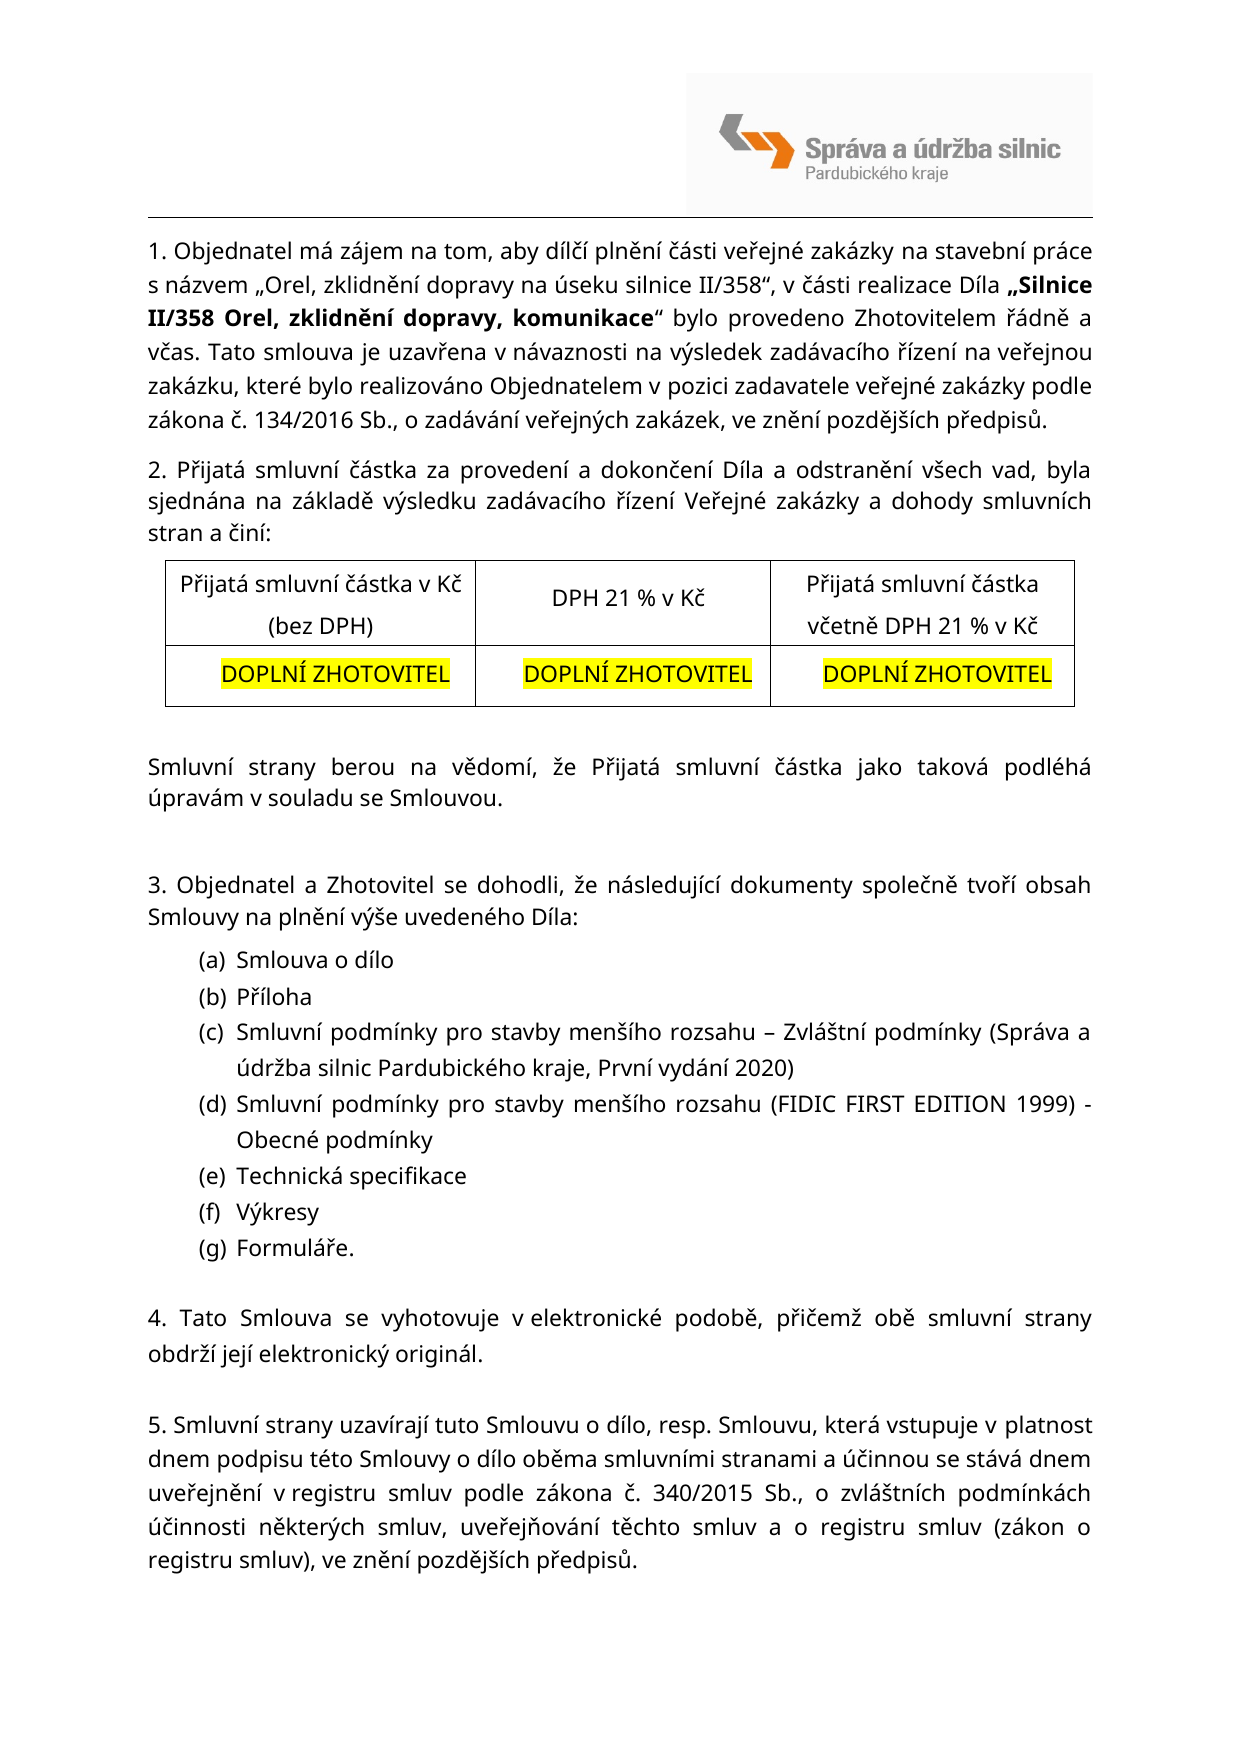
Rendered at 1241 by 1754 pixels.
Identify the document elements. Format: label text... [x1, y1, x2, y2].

list Smlouva o dílo [199, 944, 1093, 976]
list Formuláře. [199, 1232, 1093, 1263]
table_header Přijatá smluvní částka v Kč (bez DPH) [166, 561, 475, 645]
text 2. Přijatá smluvní částka za provedení a dokončení Díla a odstranění všech vad, byla sjednána na základě výsledku zadávacího řízení Veřejné zakázky a dohody smluvních stran a činí: [148, 454, 1093, 548]
list Smluvní podmínky pro stavby menšího rozsahu – Zvláštní podmínky (Správa a údržba silnic Pardubického kraje, První vydání 2020) [199, 1016, 1093, 1083]
list Technická specifikace [199, 1160, 1093, 1191]
list Výkresy [199, 1196, 1093, 1227]
table_header DPH 21 % v Kč [476, 561, 770, 645]
text Smluvní strany berou na vědomí, že Přijatá smluvní částka jako taková podléhá úpravám v souladu se Smlouvou. [148, 751, 1093, 813]
text 4. Tato Smlouva se vyhotovuje v elektronické podobě, přičemž obě smluvní strany obdrží její elektronický originál. [148, 1302, 1093, 1369]
text 3. Objednatel a Zhotovitel se dohodli, že následující dokumenty společně tvoří obsah Smlouvy na plnění výše uvedeného Díla: [148, 869, 1093, 932]
text 1. Objednatel má zájem na tom, aby dílčí plnění části veřejné zakázky na stavební práce s názvem „Orel, zklidnění dopravy na úseku silnice II/358“, v části realizace Díla „Silnice II/358 Orel, zklidnění dopravy, komunikace“ bylo provedeno Zhotovitelem řádně a včas. Tato smlouva je uzavřena v návaznosti na výsledek zadávacího řízení na veřejnou zakázku, které bylo realizováno Objednatelem v pozici zadavatele veřejné zakázky podle zákona č. 134/2016 Sb., o zadávání veřejných zakázek, ve znění pozdějších předpisů. [148, 235, 1093, 435]
list Smluvní podmínky pro stavby menšího rozsahu (FIDIC FIRST EDITION 1999) - Obecné podmínky [199, 1088, 1093, 1155]
table_cell DOPLNÍ ZHOTOVITEL [771, 646, 1074, 706]
table_cell DOPLNÍ ZHOTOVITEL [476, 646, 770, 706]
table_header Přijatá smluvní částka včetně DPH 21 % v Kč [771, 561, 1074, 645]
list Příloha [199, 980, 1093, 1012]
table_cell DOPLNÍ ZHOTOVITEL [166, 646, 475, 706]
text 5. Smluvní strany uzavírají tuto Smlouvu o dílo, resp. Smlouvu, která vstupuje v platnost dnem podpisu této Smlouvy o dílo oběma smluvními stranami a účinnou se stává dnem uveřejnění v registru smluv podle zákona č. 340/2015 Sb., o zvláštních podmínkách účinnosti některých smluv, uveřejňování těchto smluv a o registru smluv (zákon o registru smluv), ve znění pozdějších předpisů. [148, 1409, 1093, 1576]
picture [686, 73, 1093, 215]
